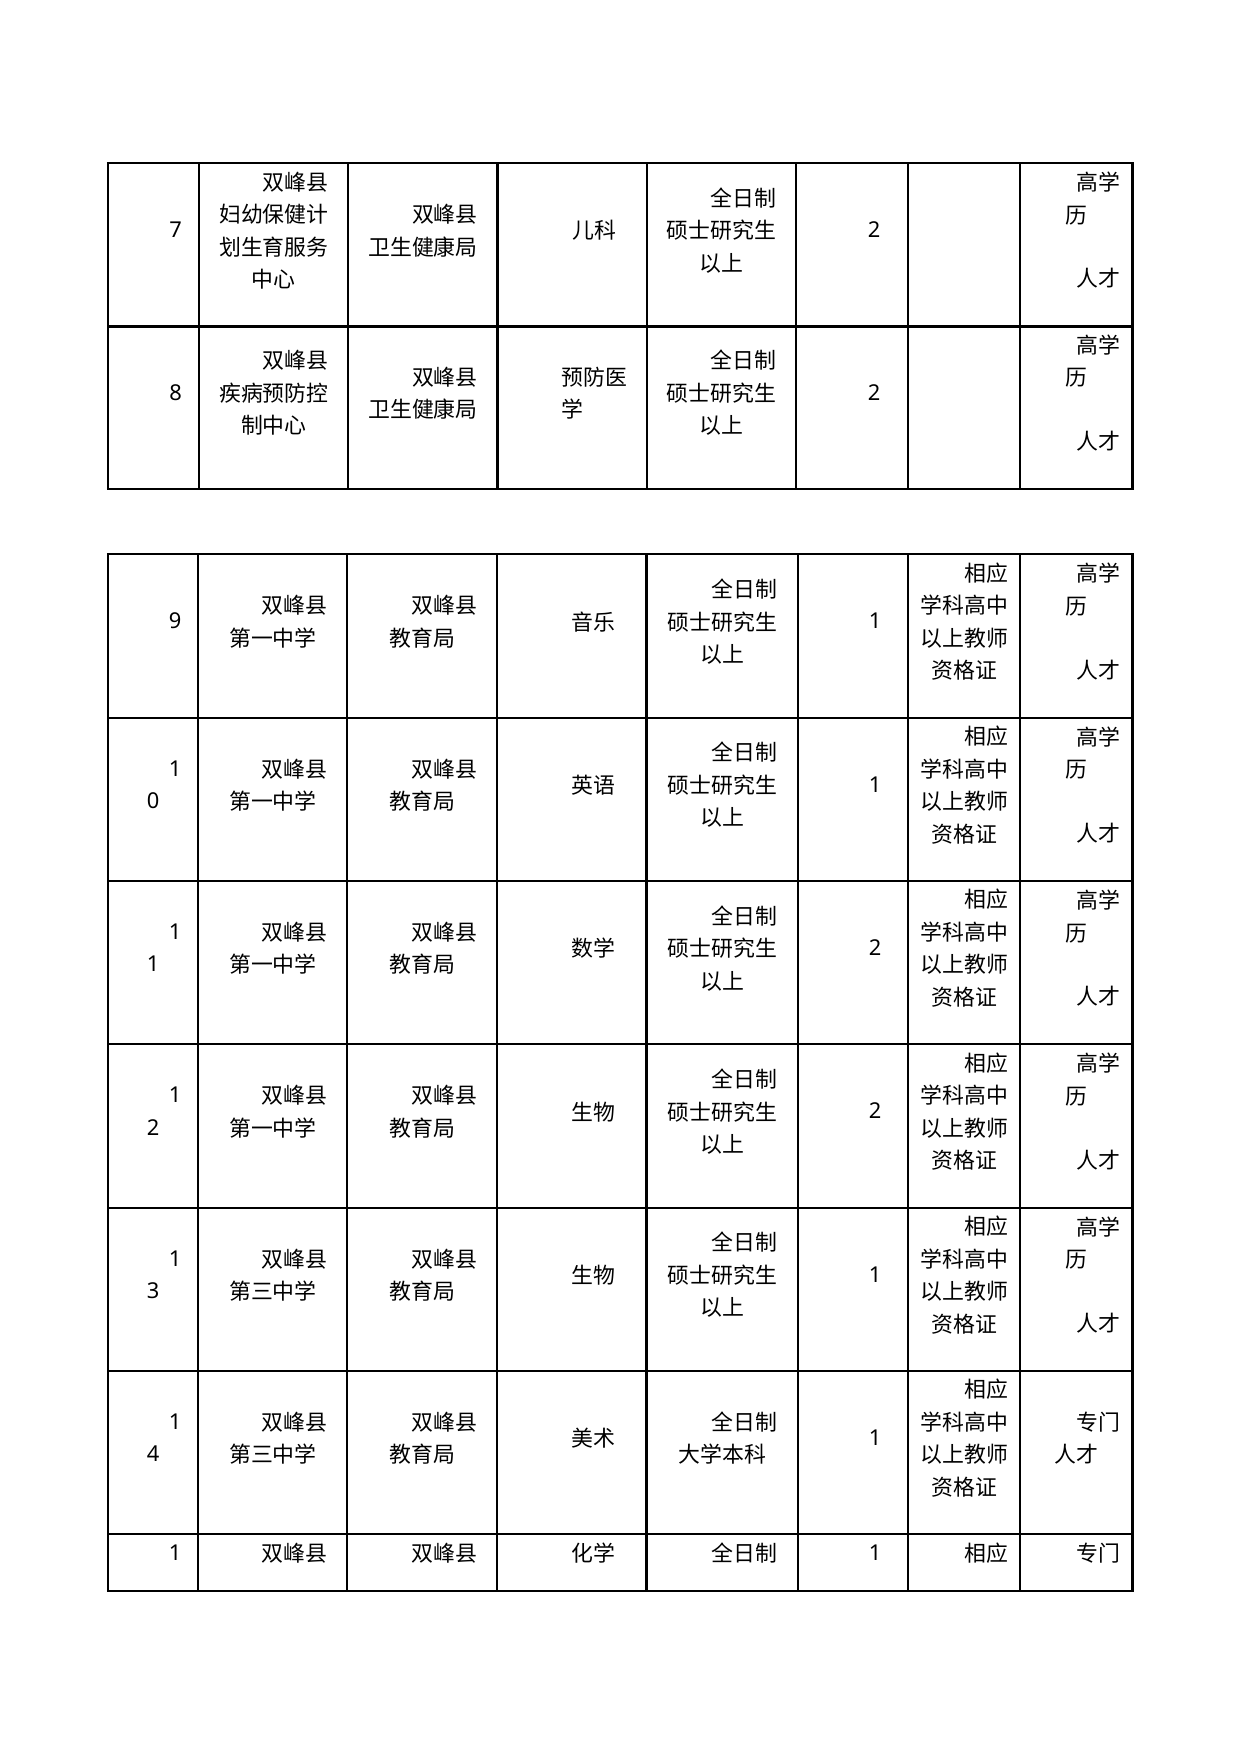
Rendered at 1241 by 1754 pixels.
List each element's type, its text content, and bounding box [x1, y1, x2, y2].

table_cell 高学历 人才 [1021, 882, 1131, 1043]
table_cell 14 [109, 1372, 197, 1533]
table_header 双峰县教育局 [348, 555, 496, 717]
table_cell 1 [799, 1535, 907, 1590]
table_cell 相应学科高中以上教师资格证 [909, 1045, 1019, 1207]
table_cell 1 [799, 719, 907, 880]
table_cell 12 [109, 1045, 197, 1207]
table_cell 双峰县疾病预防控制中心 [200, 328, 347, 487]
table_cell 全日制硕士研究生以上 [648, 1045, 797, 1207]
table_cell 高学历 人才 [1021, 719, 1131, 880]
table_cell 相应学科高中以上教师资格证 [909, 882, 1019, 1043]
table_cell 10 [109, 719, 197, 880]
table_cell 生物 [498, 1209, 645, 1370]
table_header 音乐 [498, 555, 645, 717]
table_cell 2 [797, 328, 907, 487]
table_cell 1 [799, 1209, 907, 1370]
table_cell 双峰县卫生健康局 [349, 328, 496, 487]
table_cell 双峰县教育局 [348, 719, 496, 880]
table_cell 双峰县第三中学 [199, 1372, 346, 1533]
table_cell 双峰县教育局 [348, 1535, 496, 1590]
table_cell 2 [797, 164, 907, 325]
table_cell 双峰县第一中学 [199, 1045, 346, 1207]
table_cell 1 [799, 1372, 907, 1533]
table_cell 8 [109, 328, 198, 487]
table_cell 高学历 人才 [1021, 1045, 1131, 1207]
table_cell 双峰县教育局 [348, 1209, 496, 1370]
table_cell 双峰县第一中学 [199, 882, 346, 1043]
table_header 高学历 人才 [1021, 555, 1131, 717]
table_cell 全日制硕士研究生以上 [648, 882, 797, 1043]
table_header 相应学科高中以上教师资格证 [909, 555, 1019, 717]
table_cell 全日制“双一流”大学本科 [648, 1535, 797, 1590]
table_cell 美术 [498, 1372, 645, 1533]
table_cell 高学历 人才 [1021, 1209, 1131, 1370]
table_cell 全日制硕士研究生以上 [648, 1209, 797, 1370]
table_cell 专门人才 [1021, 1535, 1131, 1590]
table_cell 全日制硕士研究生以上 [648, 328, 795, 487]
table_cell [909, 164, 1019, 325]
table_cell 13 [109, 1209, 197, 1370]
table_cell 相应学科高中以上教师资格证 [909, 1535, 1019, 1590]
table_cell 双峰县第一中学 [199, 719, 346, 880]
table_cell 双峰县第五中学 [199, 1535, 346, 1590]
table_cell 英语 [498, 719, 645, 880]
table_cell 2 [799, 882, 907, 1043]
table_cell 7 [109, 164, 198, 325]
table_cell 儿科 [499, 164, 646, 325]
table_cell 相应学科高中以上教师资格证 [909, 1372, 1019, 1533]
table_cell 双峰县教育局 [348, 1372, 496, 1533]
table_cell 双峰县妇幼保健计划生育服务中心 [200, 164, 347, 325]
table_cell 数学 [498, 882, 645, 1043]
table_cell 相应学科高中以上教师资格证 [909, 1209, 1019, 1370]
table_cell 15 [109, 1535, 197, 1590]
table_header 9 [109, 555, 197, 717]
table_cell 双峰县教育局 [348, 1045, 496, 1207]
table_cell 双峰县卫生健康局 [349, 164, 496, 325]
table_header 全日制硕士研究生以上 [648, 555, 797, 717]
table_cell 11 [109, 882, 197, 1043]
table_cell 全日制硕士研究生以上 [648, 164, 795, 325]
table_cell 高学历 人才 [1021, 328, 1131, 487]
table_cell 生物 [498, 1045, 645, 1207]
table_cell 化学 [498, 1535, 645, 1590]
table_cell 全日制大学本科 [648, 1372, 797, 1533]
table_cell 2 [799, 1045, 907, 1207]
table_cell 专门人才 [1021, 1372, 1131, 1533]
table_header 双峰县第一中学 [199, 555, 346, 717]
table_cell 双峰县教育局 [348, 882, 496, 1043]
table_cell 全日制硕士研究生以上 [648, 719, 797, 880]
table_cell 预防医学 [499, 328, 646, 487]
table_cell [909, 328, 1019, 487]
table_cell 相应学科高中以上教师资格证 [909, 719, 1019, 880]
table_cell 高学历 人才 [1021, 164, 1131, 325]
table_cell 双峰县第三中学 [199, 1209, 346, 1370]
table_header 1 [799, 555, 907, 717]
